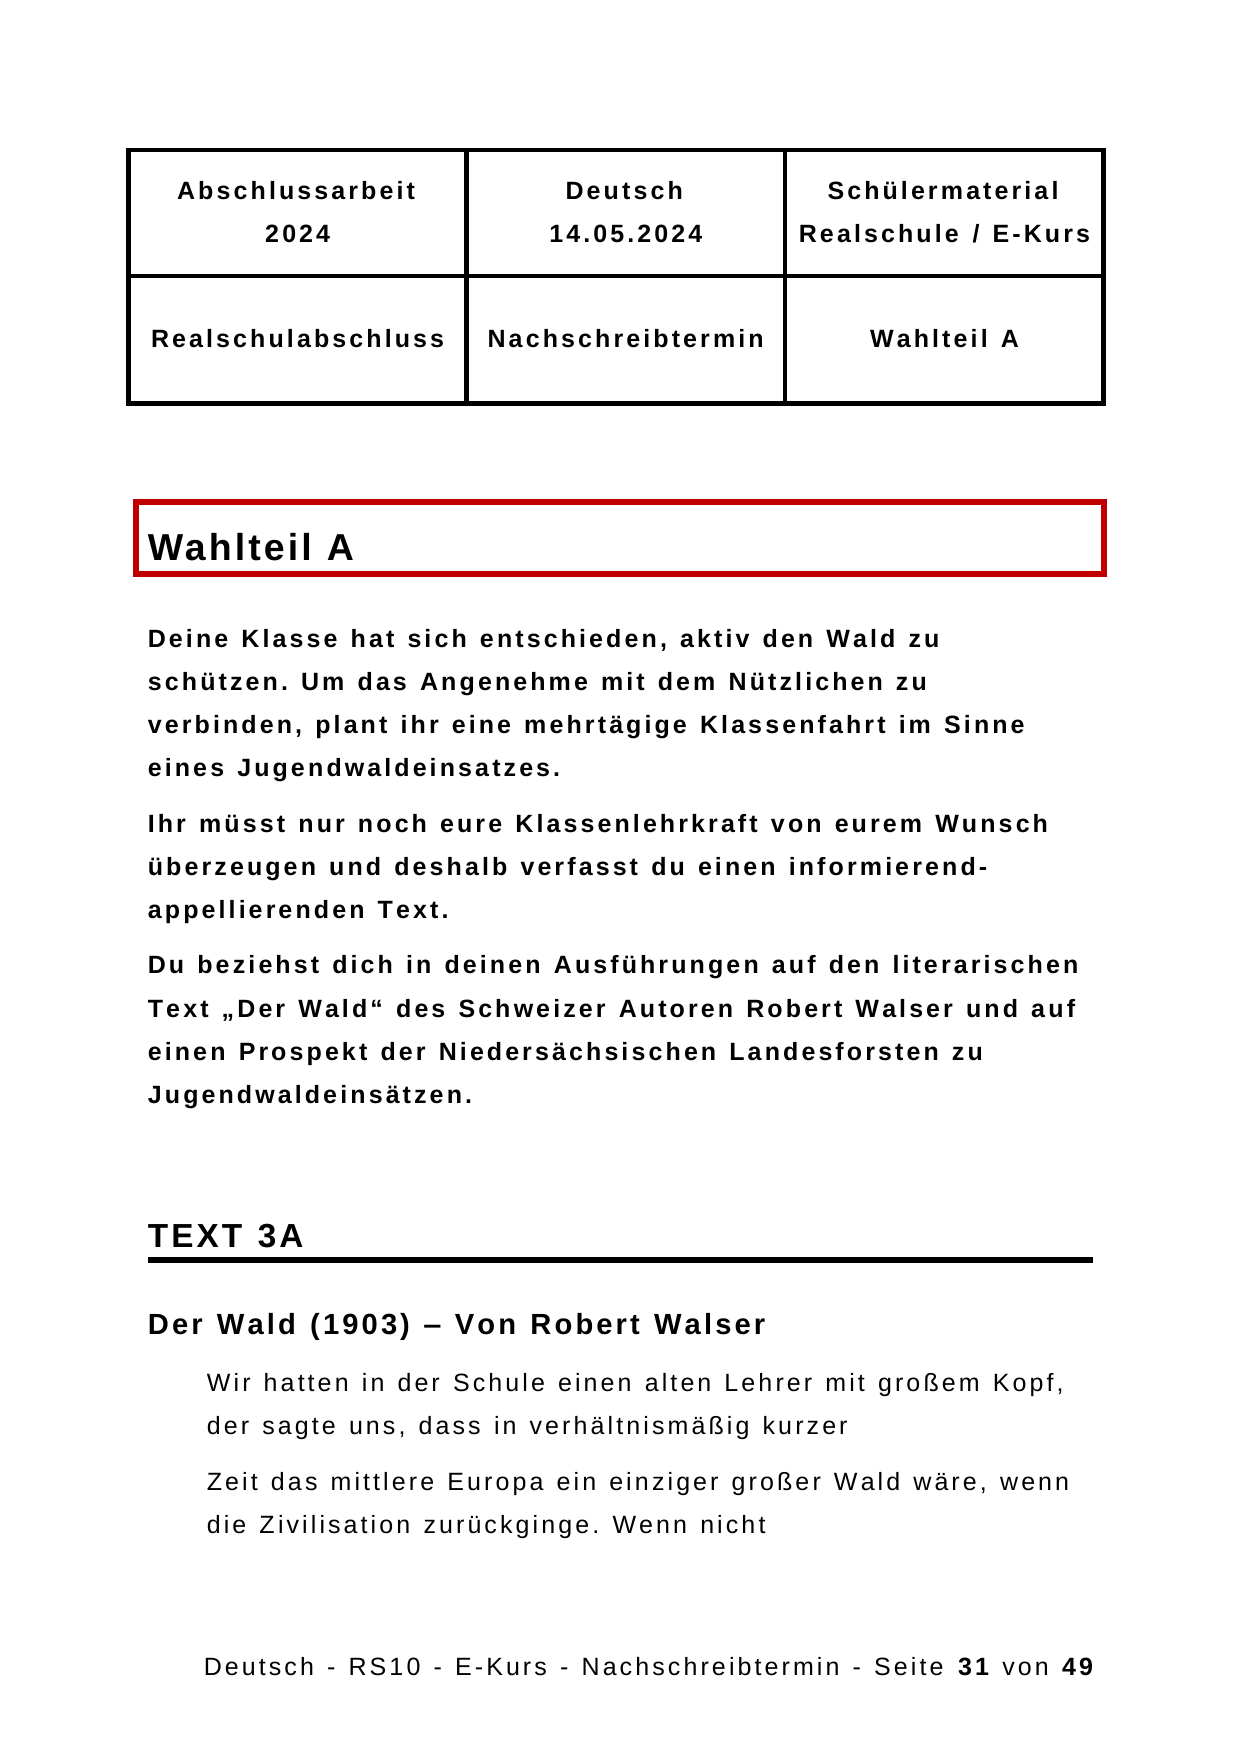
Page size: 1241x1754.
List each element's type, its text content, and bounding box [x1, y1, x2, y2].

subtitle Der Wald (1903) ‒ Von Robert Walser [148, 1307, 1093, 1341]
text Deine Klasse hat sich entschieden, aktiv den Wald zu schützen. Um das Angenehme mit dem Nützlichen zu verbinden, plant ihr eine mehrtägige Klassenfahrt im Sinne eines Jugendwaldeinsatzes. [148, 624, 1093, 782]
text Du beziehst dich in deinen Ausführungen auf den literarischen Text „Der Wald“ des Schweizer Autoren Robert Walser und auf einen Prospekt der Niedersächsischen Landesforsten zu Jugendwaldeinsätzen. [148, 951, 1093, 1109]
subtitle Wahlteil A [139, 505, 1101, 571]
subtitle TEXT 3A [148, 1216, 1093, 1257]
table_header Deutsch 14.05.2024 [469, 152, 783, 273]
table_cell Wahlteil A [787, 278, 1101, 401]
text Ihr müsst nur noch eure Klassenlehrkraft von eurem Wunsch überzeugen und deshalb verfasst du einen informierend-appellierenden Text. [148, 809, 1093, 924]
table_cell Nachschreibtermin [469, 278, 783, 401]
table_header Schülermaterial Realschule / E-Kurs [787, 152, 1101, 273]
list Wir hatten in der Schule einen alten Lehrer mit großem Kopf, der sagte uns, dass in verhältnismäßig kurzer [207, 1368, 1093, 1440]
table_cell Realschulabschluss [131, 278, 464, 401]
list Zeit das mittlere Europa ein einziger großer Wald wäre, wenn die Zivilisation zurückginge. Wenn nicht [207, 1467, 1093, 1538]
table_header Abschlussarbeit 2024 [131, 152, 464, 273]
